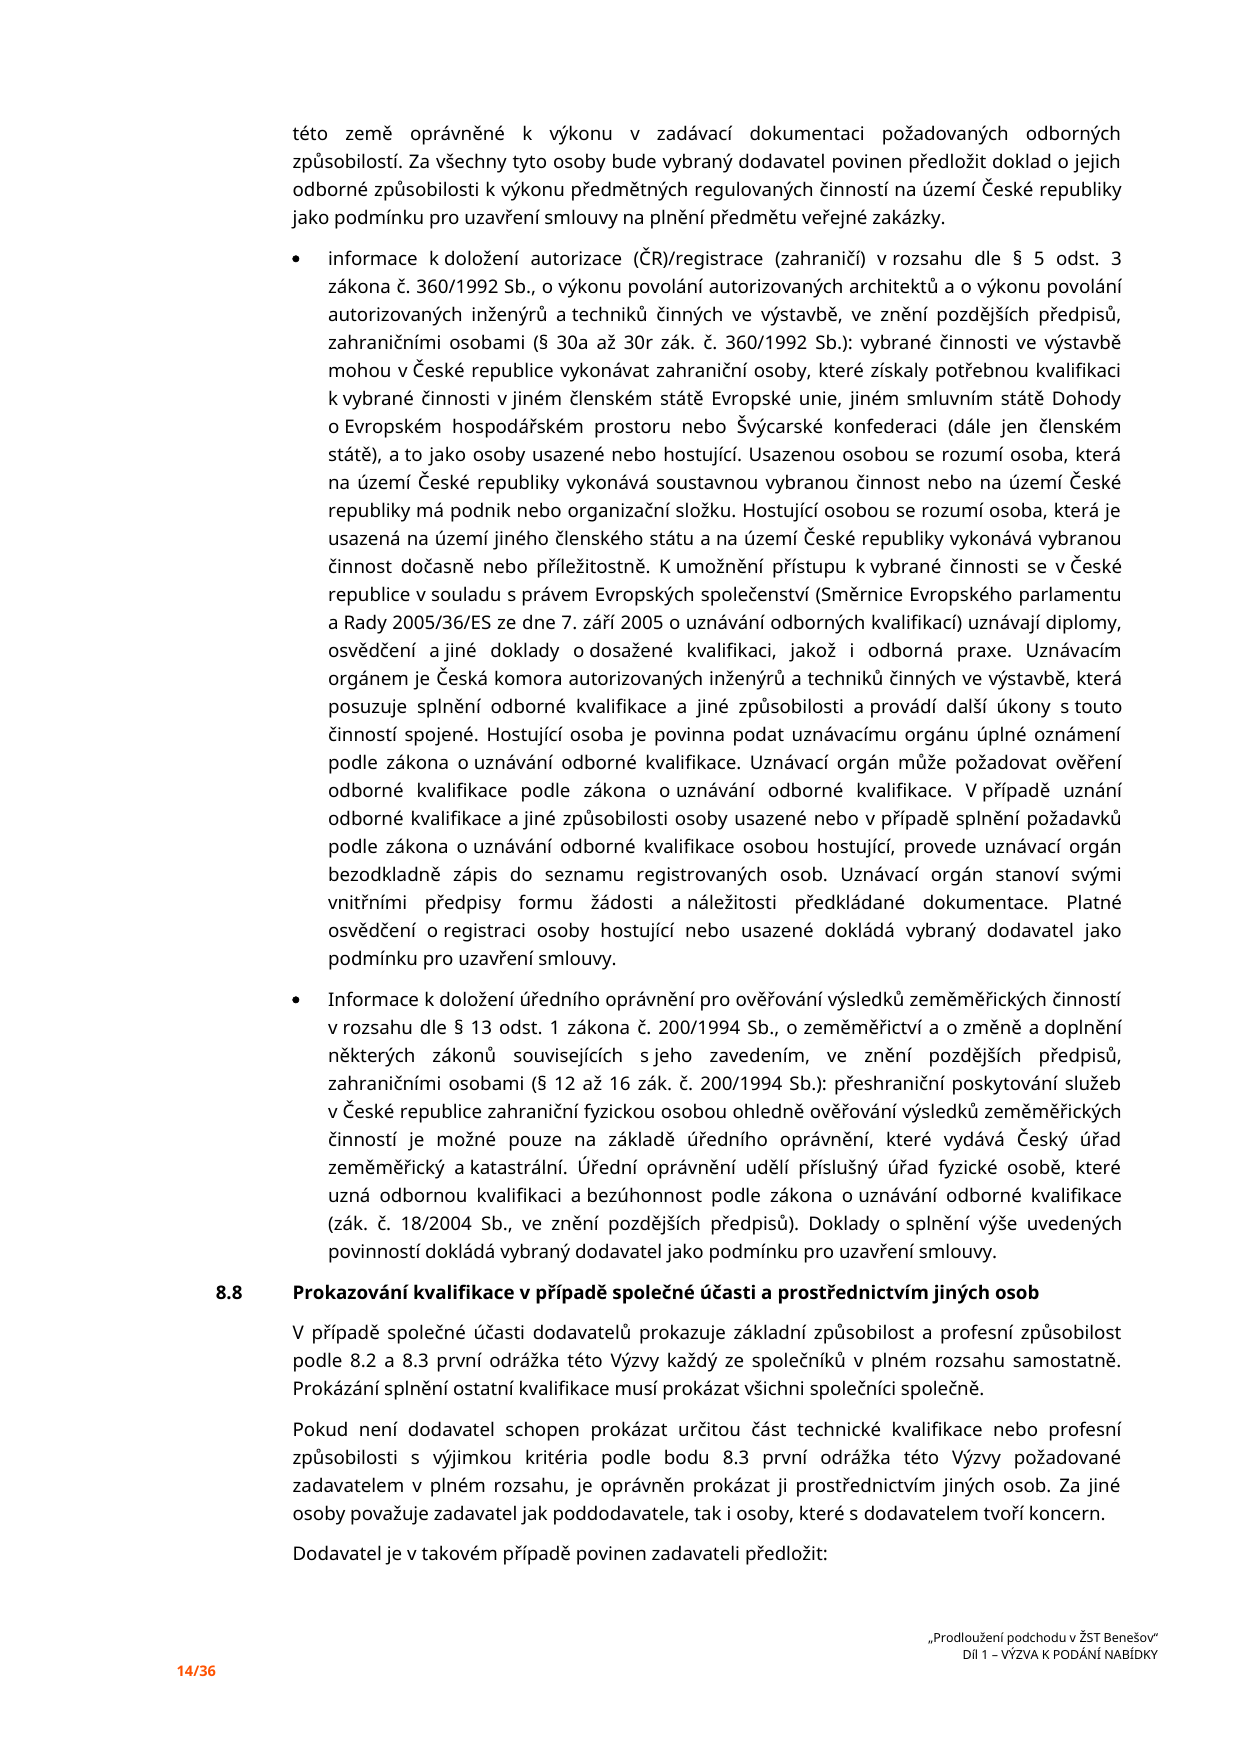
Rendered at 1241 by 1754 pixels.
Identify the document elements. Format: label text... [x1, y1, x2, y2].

text Pokud není dodavatel schopen prokázat určitou část technické kvalifikace nebo profesní způsobilosti s výjimkou kritéria podle bodu 8.3 první odrážka této Výzvy požadované zadavatelem v plném rozsahu, je oprávněn prokázat ji prostřednictvím jiných osob. Za jiné osoby považuje zadavatel jak poddodavatele, tak i osoby, které s dodavatelem tvoří koncern. [292, 1416, 1122, 1526]
text Prokazování kvalifikace v případě společné účasti a prostřednictvím jiných osob [216, 1279, 1122, 1304]
text V případě společné účasti dodavatelů prokazuje základní způsobilost a profesní způsobilost podle 8.2 a 8.3 první odrážka této Výzvy každý ze společníků v plném rozsahu samostatně. Prokázání splnění ostatní kvalifikace musí prokázat všichni společníci společně. [292, 1319, 1122, 1401]
text informace k doložení autorizace (ČR)/registrace (zahraničí) v rozsahu dle § 5 odst. 3 zákona č. 360/1992 Sb., o výkonu povolání autorizovaných architektů a o výkonu povolání autorizovaných inženýrů a techniků činných ve výstavbě, ve znění pozdějších předpisů, zahraničními osobami (§ 30a až 30r zák. č. 360/1992 Sb.): vybrané činnosti ve výstavbě mohou v České republice vykonávat zahraniční osoby, které získaly potřebnou kvalifikaci k vybrané činnosti v jiném členském státě Evropské unie, jiném smluvním státě Dohody o Evropském hospodářském prostoru nebo Švýcarské konfederaci (dále jen členském státě), a to jako osoby usazené nebo hostující. Usazenou osobou se rozumí osoba, která na území České republiky vykonává soustavnou vybranou činnost nebo na území České republiky má podnik nebo organizační složku. Hostující osobou se rozumí osoba, která je usazená na území jiného členského státu a na území České republiky vykonává vybranou činnost dočasně nebo příležitostně. K umožnění přístupu k vybrané činnosti se v České republice v souladu s právem Evropských společenství (Směrnice Evropského parlamentu a Rady 2005/36/ES ze dne 7. září 2005 o uznávání odborných kvalifikací) uznávají diplomy, osvědčení a jiné doklady o dosažené kvalifikaci, jakož i odborná praxe. Uznávacím orgánem je Česká komora autorizovaných inženýrů a techniků činných ve výstavbě, která posuzuje splnění odborné kvalifikace a jiné způsobilosti a provádí další úkony s touto činností spojené. Hostující osoba je povinna podat uznávacímu orgánu úplné oznámení podle zákona o uznávání odborné kvalifikace. Uznávací orgán může požadovat ověření odborné kvalifikace podle zákona o uznávání odborné kvalifikace. V případě uznání odborné kvalifikace a jiné způsobilosti osoby usazené nebo v případě splnění požadavků podle zákona o uznávání odborné kvalifikace osobou hostující, provede uznávací orgán bezodkladně zápis do seznamu registrovaných osob. Uznávací orgán stanoví svými vnitřními předpisy formu žádosti a náležitosti předkládané dokumentace. Platné osvědčení o registraci osoby hostující nebo usazené dokládá vybraný dodavatel jako podmínku pro uzavření smlouvy. [292, 245, 1122, 971]
text Dodavatel je v takovém případě povinen zadavateli předložit: [292, 1541, 1122, 1566]
text Informace k doložení úředního oprávnění pro ověřování výsledků zeměměřických činností v rozsahu dle § 13 odst. 1 zákona č. 200/1994 Sb., o zeměměřictví a o změně a doplnění některých zákonů souvisejících s jeho zavedením, ve znění pozdějších předpisů, zahraničními osobami (§ 12 až 16 zák. č. 200/1994 Sb.): přeshraniční poskytování služeb v České republice zahraniční fyzickou osobou ohledně ověřování výsledků zeměměřických činností je možné pouze na základě úředního oprávnění, které vydává Český úřad zeměměřický a katastrální. Úřední oprávnění udělí příslušný úřad fyzické osobě, které uzná odbornou kvalifikaci a bezúhonnost podle zákona o uznávání odborné kvalifikace (zák. č. 18/2004 Sb., ve znění pozdějších předpisů). Doklady o splnění výše uvedených povinností dokládá vybraný dodavatel jako podmínku pro uzavření smlouvy. [292, 986, 1122, 1264]
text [292, 121, 1122, 230]
